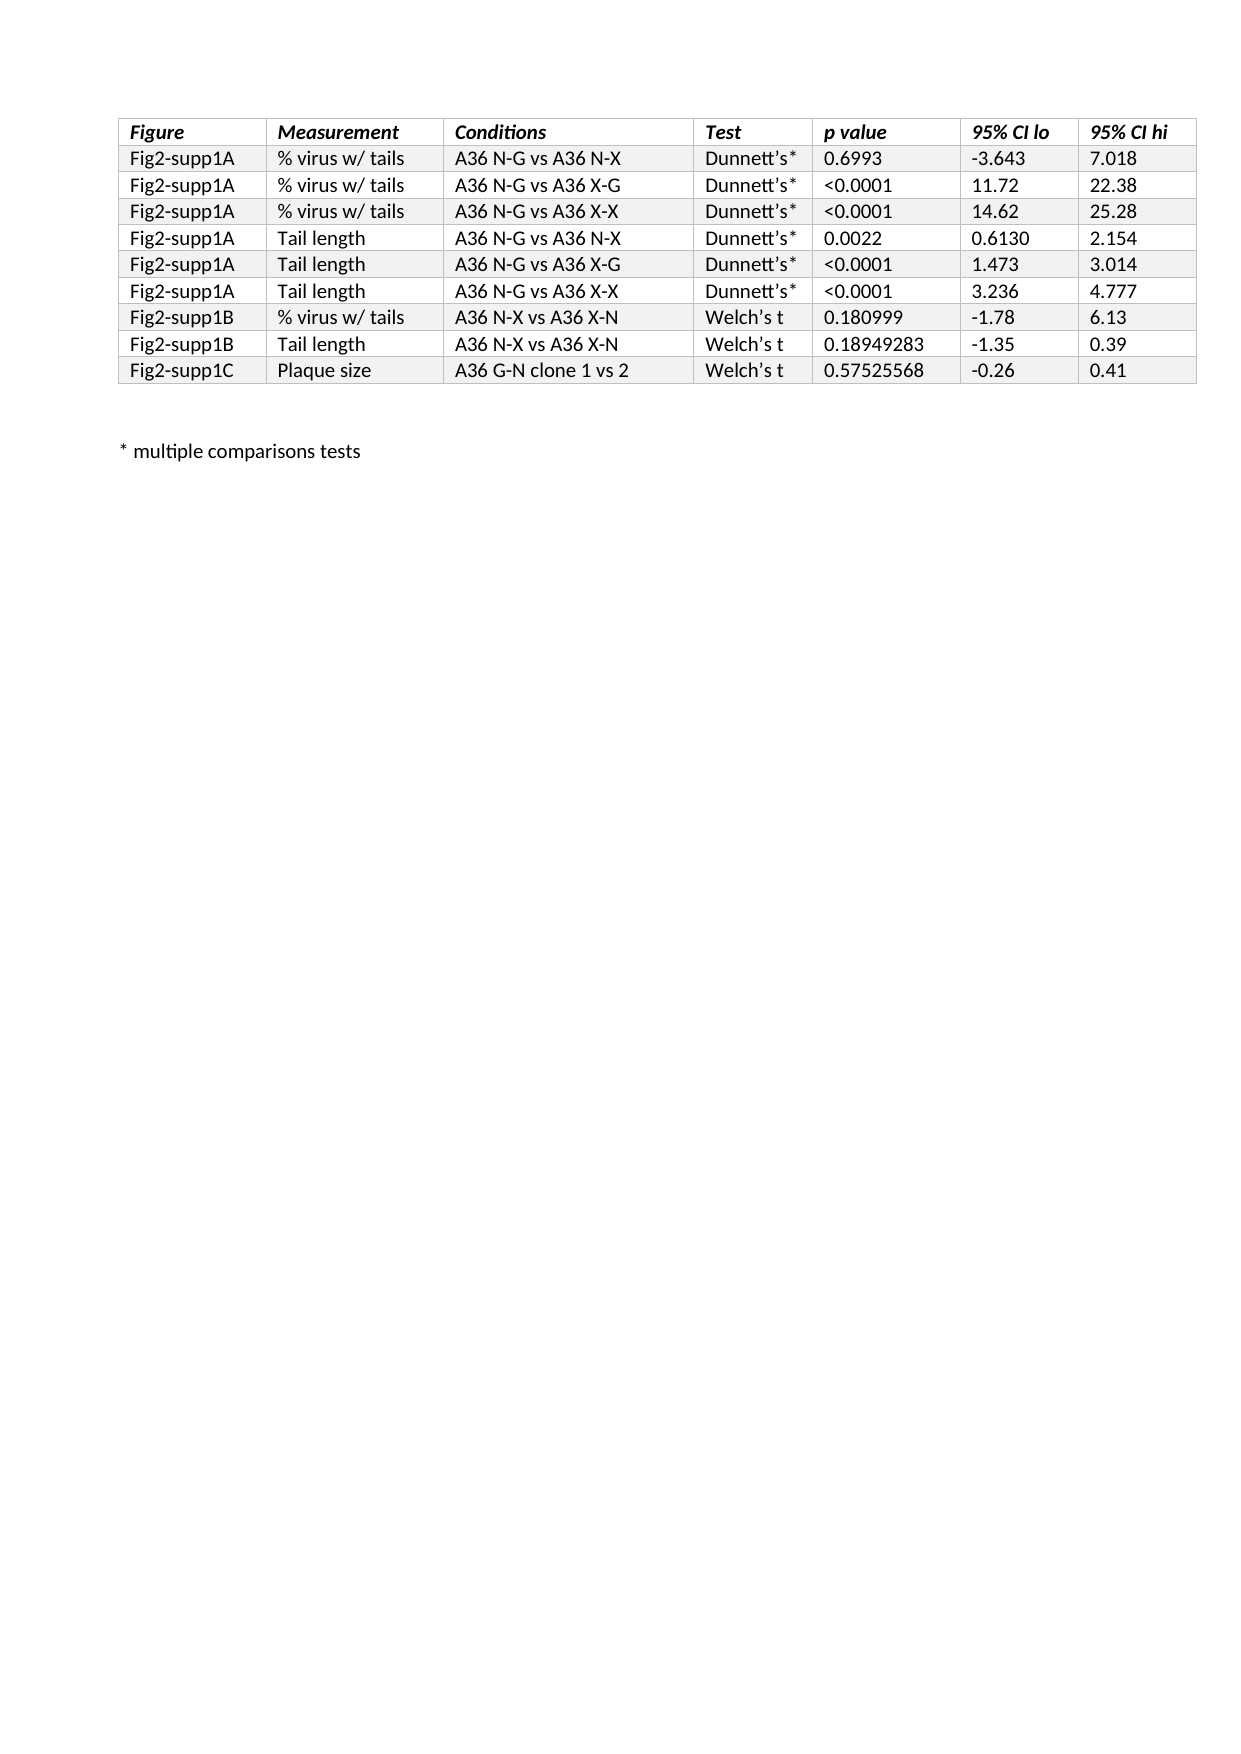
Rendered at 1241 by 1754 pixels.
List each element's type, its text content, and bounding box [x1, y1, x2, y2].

table_cell 0.39 [1079, 331, 1196, 356]
table_cell 0.6993 [813, 146, 960, 171]
table_cell Dunnett’s* [694, 251, 812, 277]
table_cell A36 N-X vs A36 X-N [444, 331, 693, 356]
table_cell Fig2-supp1A [119, 172, 266, 197]
table_cell 4.777 [1079, 278, 1196, 303]
table_cell A36 N-G vs A36 X-G [444, 251, 693, 277]
table_cell % virus w/ tails [267, 304, 443, 330]
table_cell A36 N-G vs A36 N-X [444, 225, 693, 250]
table_cell 2.154 [1079, 225, 1196, 250]
table_cell Dunnett’s* [694, 146, 812, 171]
table_cell Tail length [267, 225, 443, 250]
table_cell Fig2-supp1A [119, 225, 266, 250]
table_header 95% CI lo [961, 119, 1078, 144]
table_cell Fig2-supp1A [119, 199, 266, 224]
table_cell <0.0001 [813, 251, 960, 277]
table_cell 0.180999 [813, 304, 960, 330]
table_cell 3.014 [1079, 251, 1196, 277]
table_cell 3.236 [961, 278, 1078, 303]
table_cell 7.018 [1079, 146, 1196, 171]
table_cell A36 N-G vs A36 X-X [444, 278, 693, 303]
table_cell Tail length [267, 251, 443, 277]
table_header p value [813, 119, 960, 144]
table_cell <0.0001 [813, 199, 960, 224]
table_header Figure [119, 119, 266, 144]
table_cell Plaque size [267, 357, 443, 383]
table_cell Fig2-supp1B [119, 304, 266, 330]
table_cell Dunnett’s* [694, 278, 812, 303]
table_header Test [694, 119, 812, 144]
table_cell 0.57525568 [813, 357, 960, 383]
table_cell 22.38 [1079, 172, 1196, 197]
table_cell 1.473 [961, 251, 1078, 277]
table_cell -0.26 [961, 357, 1078, 383]
table_cell Dunnett’s* [694, 172, 812, 197]
table_header Measurement [267, 119, 443, 144]
table_cell -1.78 [961, 304, 1078, 330]
table_cell Fig2-supp1B [119, 331, 266, 356]
table_cell Dunnett’s* [694, 225, 812, 250]
table_cell A36 N-G vs A36 X-X [444, 199, 693, 224]
table_cell A36 N-G vs A36 X-G [444, 172, 693, 197]
table_cell 0.18949283 [813, 331, 960, 356]
table_cell 0.6130 [961, 225, 1078, 250]
table_cell % virus w/ tails [267, 146, 443, 171]
table_cell 25.28 [1079, 199, 1196, 224]
table_cell A36 G-N clone 1 vs 2 [444, 357, 693, 383]
table_cell Fig2-supp1C [119, 357, 266, 383]
table_cell <0.0001 [813, 172, 960, 197]
table_cell Fig2-supp1A [119, 146, 266, 171]
table_cell Welch’s t [694, 304, 812, 330]
table_cell Tail length [267, 278, 443, 303]
table_cell 0.0022 [813, 225, 960, 250]
table_cell % virus w/ tails [267, 172, 443, 197]
table_cell 14.62 [961, 199, 1078, 224]
table_cell Fig2-supp1A [119, 251, 266, 277]
text * multiple comparisons tests [118, 438, 1128, 464]
table_cell Welch’s t [694, 331, 812, 356]
table_header Conditions [444, 119, 693, 144]
table_cell Dunnett’s* [694, 199, 812, 224]
table_cell Fig2-supp1A [119, 278, 266, 303]
table_cell % virus w/ tails [267, 199, 443, 224]
table_cell Tail length [267, 331, 443, 356]
table_cell 11.72 [961, 172, 1078, 197]
table_header 95% CI hi [1079, 119, 1196, 144]
table_cell -1.35 [961, 331, 1078, 356]
table_cell A36 N-G vs A36 N-X [444, 146, 693, 171]
table_cell A36 N-X vs A36 X-N [444, 304, 693, 330]
table_cell 6.13 [1079, 304, 1196, 330]
table_cell -3.643 [961, 146, 1078, 171]
table_cell 0.41 [1079, 357, 1196, 383]
table_cell <0.0001 [813, 278, 960, 303]
table_cell Welch’s t [694, 357, 812, 383]
